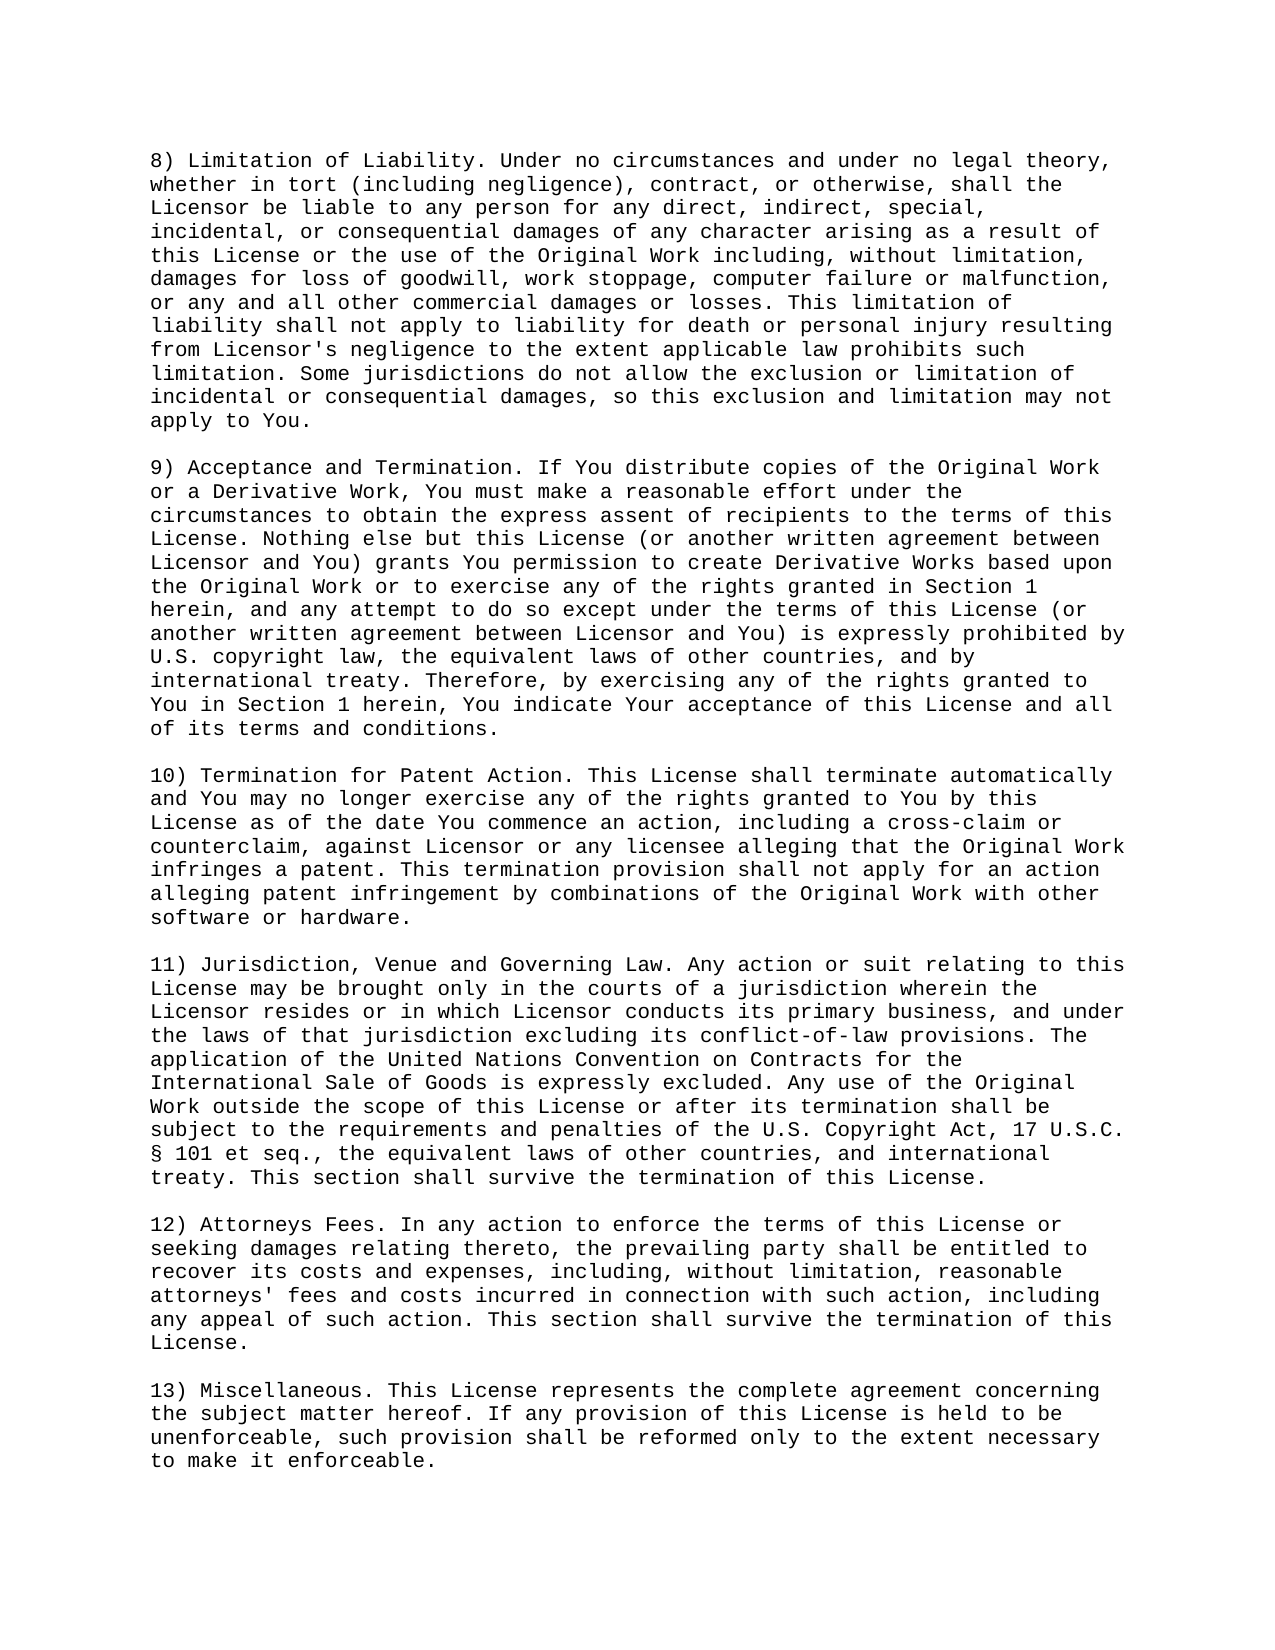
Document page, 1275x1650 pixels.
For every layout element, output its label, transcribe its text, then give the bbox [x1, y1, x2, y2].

text 9) Acceptance and Termination. If You distribute copies of the Original Work or a Derivative Work, You must make a reasonable effort under the circumstances to obtain the express assent of recipients to the terms of this License. Nothing else but this License (or another written agreement between Licensor and You) grants You permission to create Derivative Works based upon the Original Work or to exercise any of the rights granted in Section 1 herein, and any attempt to do so except under the terms of this License (or another written agreement between Licensor and You) is expressly prohibited by U.S. copyright law, the equivalent laws of other countries, and by international treaty. Therefore, by exercising any of the rights granted to You in Section 1 herein, You indicate Your acceptance of this License and all of its terms and conditions. [150, 457, 1125, 741]
text 11) Jurisdiction, Venue and Governing Law. Any action or suit relating to this License may be brought only in the courts of a jurisdiction wherein the Licensor resides or in which Licensor conducts its primary business, and under the laws of that jurisdiction excluding its conflict-of-law provisions. The application of the United Nations Convention on Contracts for the International Sale of Goods is expressly excluded. Any use of the Original Work outside the scope of this License or after its termination shall be subject to the requirements and penalties of the U.S. Copyright Act, 17 U.S.C. § 101 et seq., the equivalent laws of other countries, and international treaty. This section shall survive the termination of this License. [150, 954, 1125, 1190]
text 8) Limitation of Liability. Under no circumstances and under no legal theory, whether in tort (including negligence), contract, or otherwise, shall the Licensor be liable to any person for any direct, indirect, special, incidental, or consequential damages of any character arising as a result of this License or the use of the Original Work including, without limitation, damages for loss of goodwill, work stoppage, computer failure or malfunction, or any and all other commercial damages or losses. This limitation of liability shall not apply to liability for death or personal injury resulting from Licensor's negligence to the extent applicable law prohibits such limitation. Some jurisdictions do not allow the exclusion or limitation of incidental or consequential damages, so this exclusion and limitation may not apply to You. [150, 150, 1125, 434]
text 12) Attorneys Fees. In any action to enforce the terms of this License or seeking damages relating thereto, the prevailing party shall be entitled to recover its costs and expenses, including, without limitation, reasonable attorneys' fees and costs incurred in connection with such action, including any appeal of such action. This section shall survive the termination of this License. [150, 1214, 1125, 1356]
text 13) Miscellaneous. This License represents the complete agreement concerning the subject matter hereof. If any provision of this License is held to be unenforceable, such provision shall be reformed only to the extent necessary to make it enforceable. [150, 1379, 1125, 1474]
text 10) Termination for Patent Action. This License shall terminate automatically and You may no longer exercise any of the rights granted to You by this License as of the date You commence an action, including a cross-claim or counterclaim, against Licensor or any licensee alleging that the Original Work infringes a patent. This termination provision shall not apply for an action alleging patent infringement by combinations of the Original Work with other software or hardware. [150, 765, 1125, 930]
